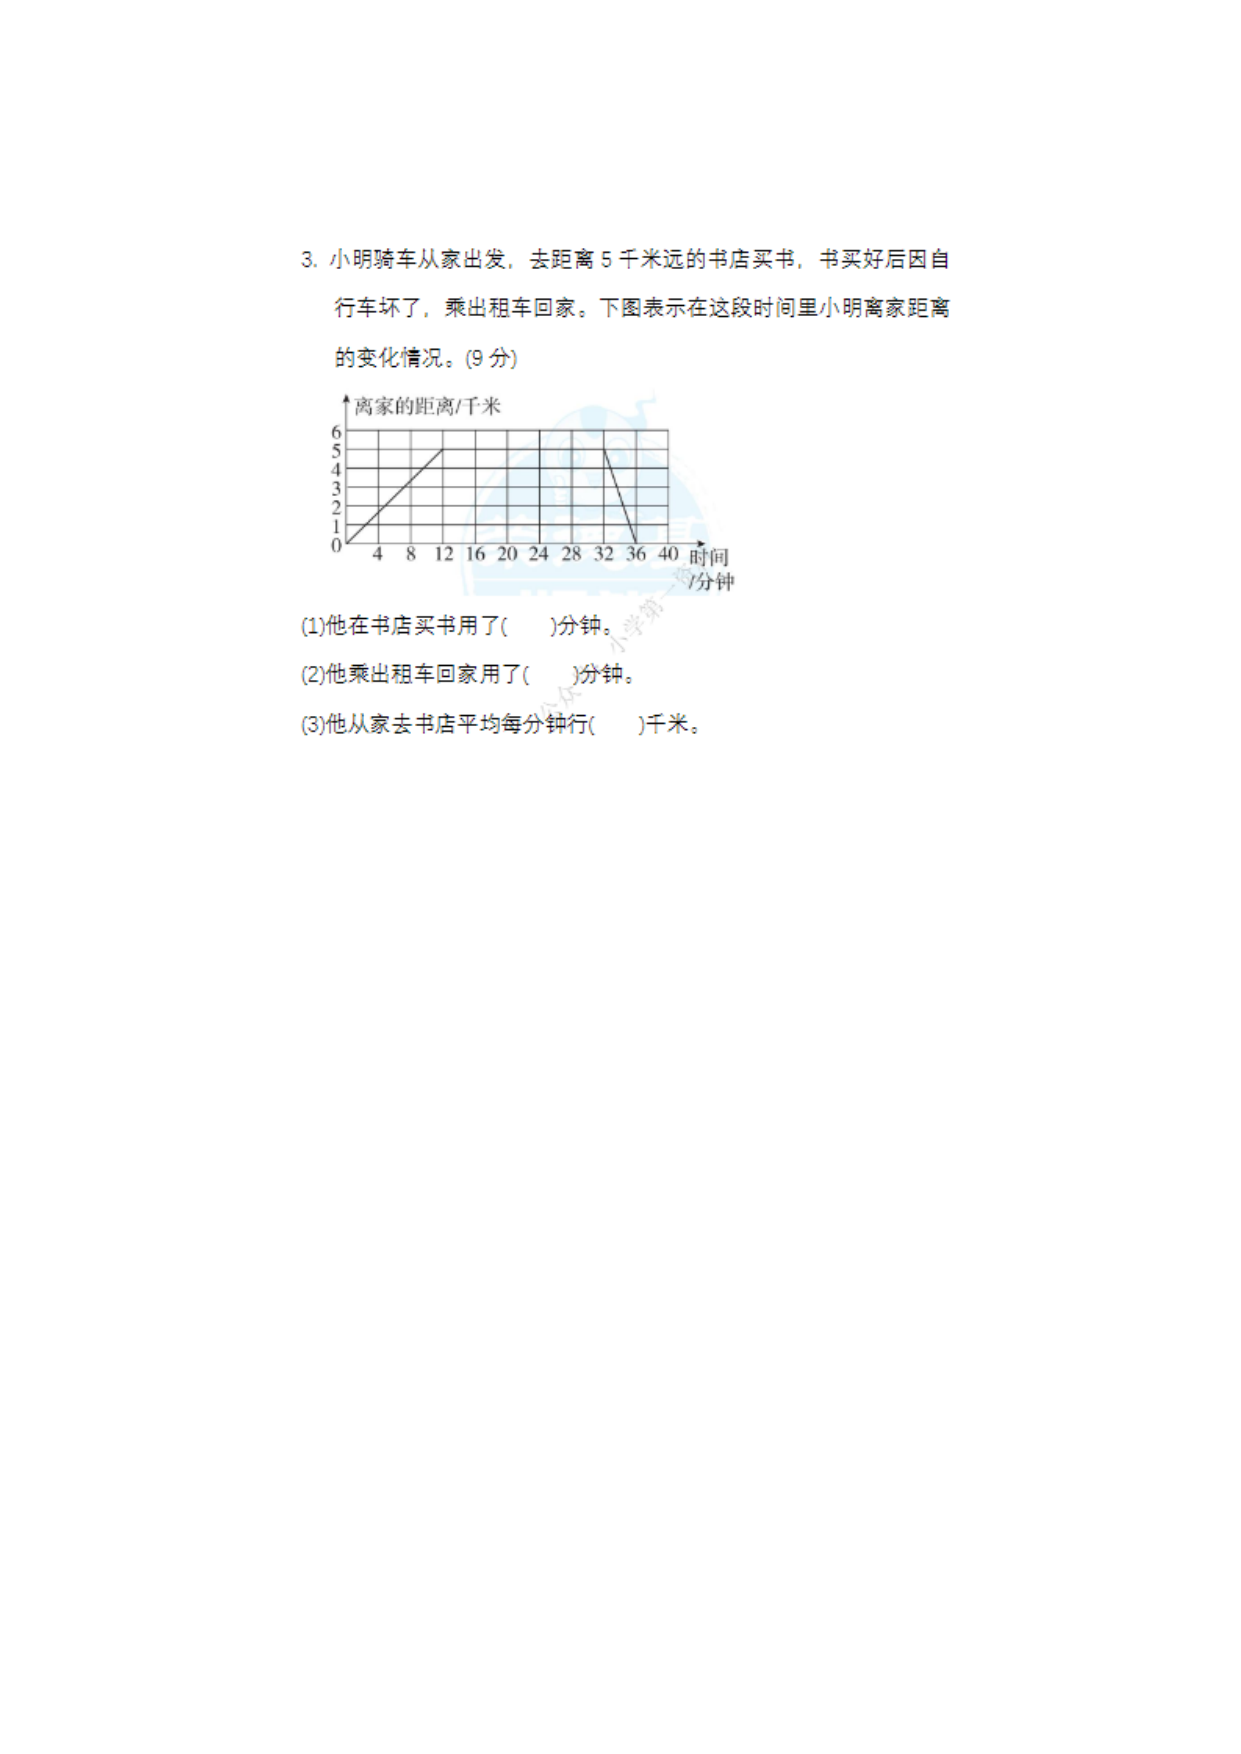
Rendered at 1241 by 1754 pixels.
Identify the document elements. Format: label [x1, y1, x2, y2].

picture [231, 162, 1010, 942]
